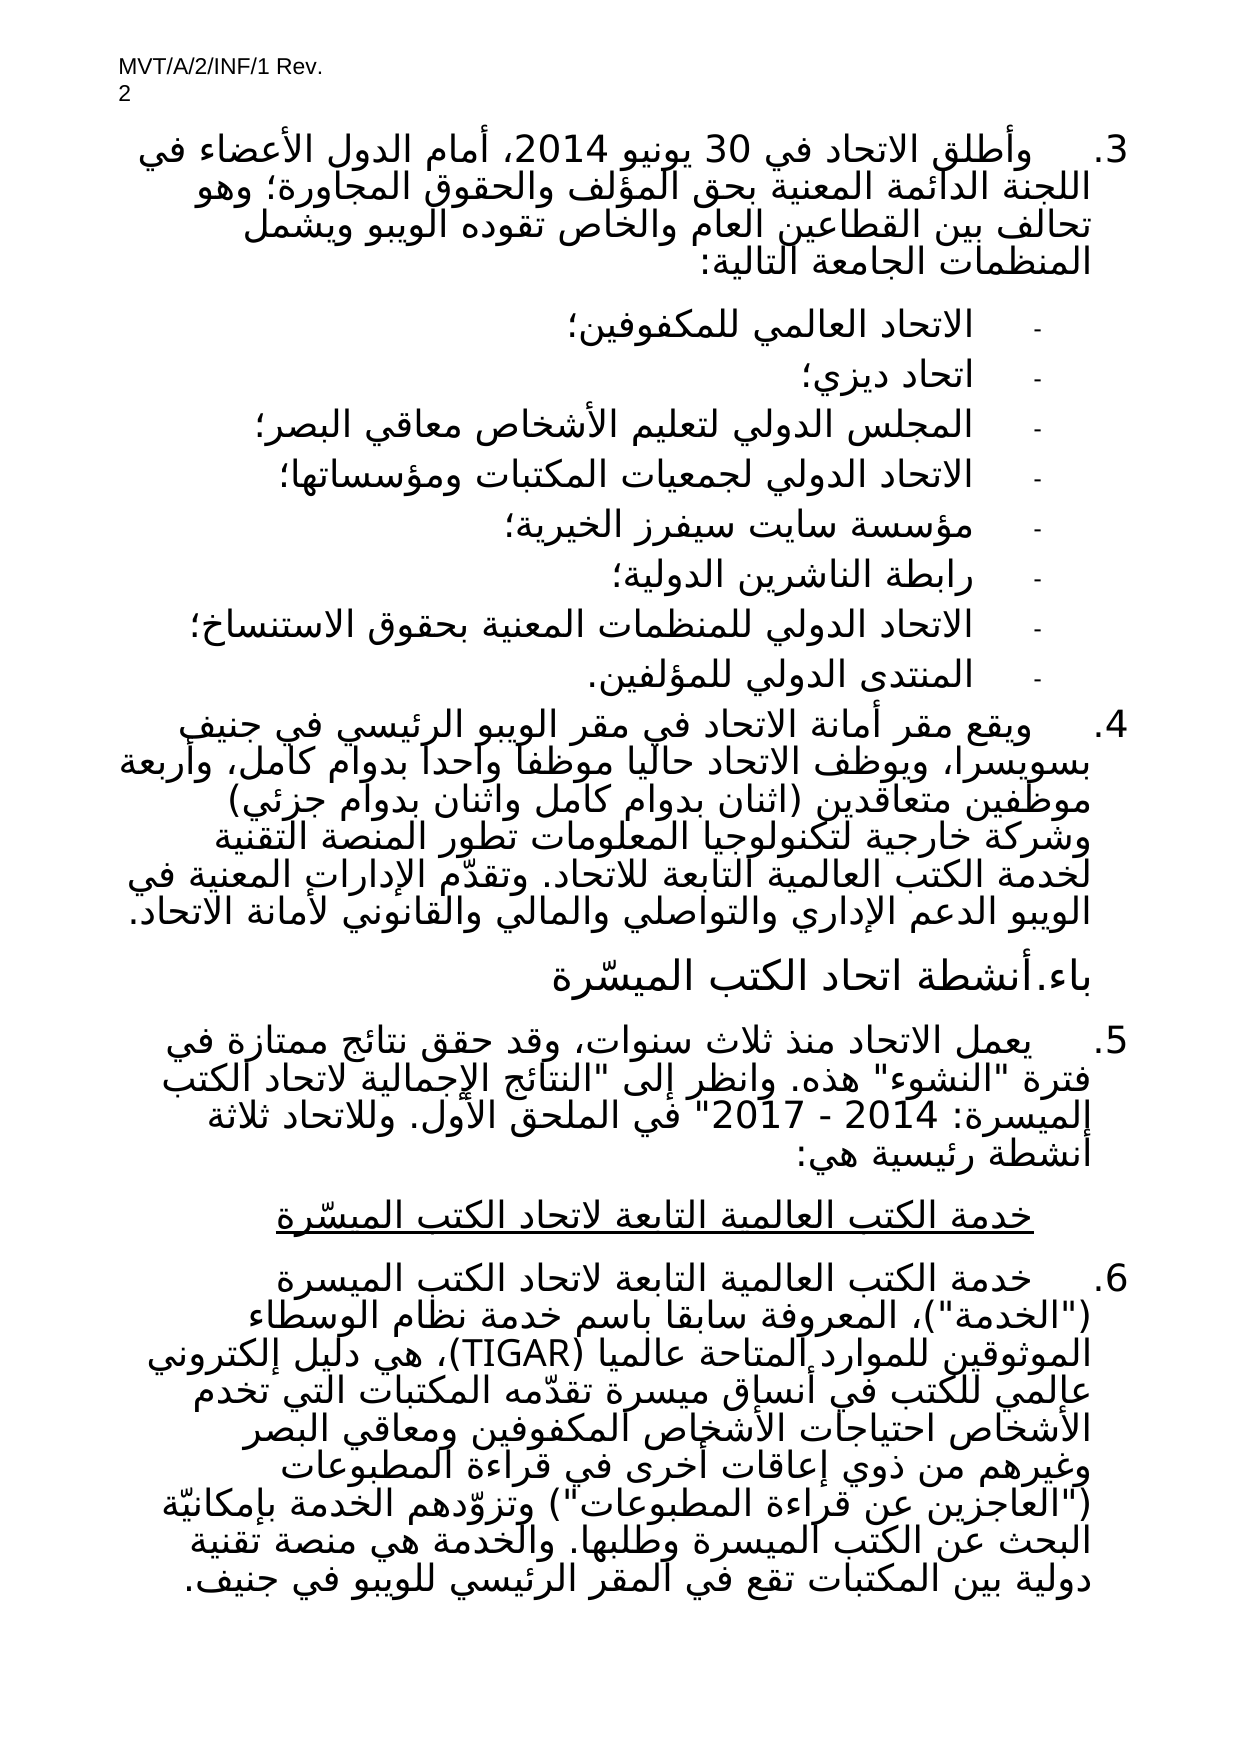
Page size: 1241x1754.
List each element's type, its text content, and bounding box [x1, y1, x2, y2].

list الاتحاد العالمي للمكفوفين؛ [118, 307, 1033, 345]
subtitle باء. أنشطة اتحاد الكتب الميسّرة [118, 957, 1092, 999]
list الاتحاد الدولي لجمعيات المكتبات ومؤسساتها؛ [118, 457, 1033, 495]
subtitle خدمة الكتب العالمية التابعة لاتحاد الكتب الميسّرة [309, 1199, 1033, 1231]
list اتحاد ديزي؛ [118, 357, 1033, 395]
list المجلس الدولي لتعليم الأشخاص معاقي البصر؛ [118, 407, 1033, 445]
list مؤسسة سايت سيفرز الخيرية؛ [118, 507, 1033, 545]
list رابطة الناشرين الدولية؛ [118, 557, 1033, 595]
text يعمل الاتحاد منذ ثلاث سنوات، وقد حقق نتائج ممتازة في فترة "النشوء" هذه. وانظر إلى "النتائج الإجمالية لاتحاد الكتب الميسرة: 2014 - 2017" في الملحق الأول. وللاتحاد ثلاثة أنشطة رئيسية هي: [118, 1024, 1092, 1174]
subtitle خدمة الكتب العالمية التابعة لاتحاد الكتب الميسّرة [118, 1199, 387, 1236]
text ويقع مقر أمانة الاتحاد في مقر الويبو الرئيسي في جنيف بسويسرا، ويوظف الاتحاد حاليا موظفا واحدا بدوام كامل، وأربعة موظفين متعاقدين (اثنان بدوام كامل واثنان بدوام جزئي) وشركة خارجية لتكنولوجيا المعلومات تطور المنصة التقنية لخدمة الكتب العالمية التابعة للاتحاد. وتقدّم الإدارات المعنية في الويبو الدعم الإداري والتواصلي والمالي والقانوني لأمانة الاتحاد. [118, 707, 1092, 932]
list الاتحاد الدولي للمنظمات المعنية بحقوق الاستنساخ؛ [118, 607, 1033, 645]
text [118, 1261, 1092, 1599]
list المنتدى الدولي للمؤلفين. [118, 657, 1033, 695]
text وأطلق الاتحاد في 30 يونيو 2014، أمام الدول الأعضاء في اللجنة الدائمة المعنية بحق المؤلف والحقوق المجاورة؛ وهو تحالف بين القطاعين العام والخاص تقوده الويبو ويشمل المنظمات الجامعة التالية: [118, 132, 1092, 282]
